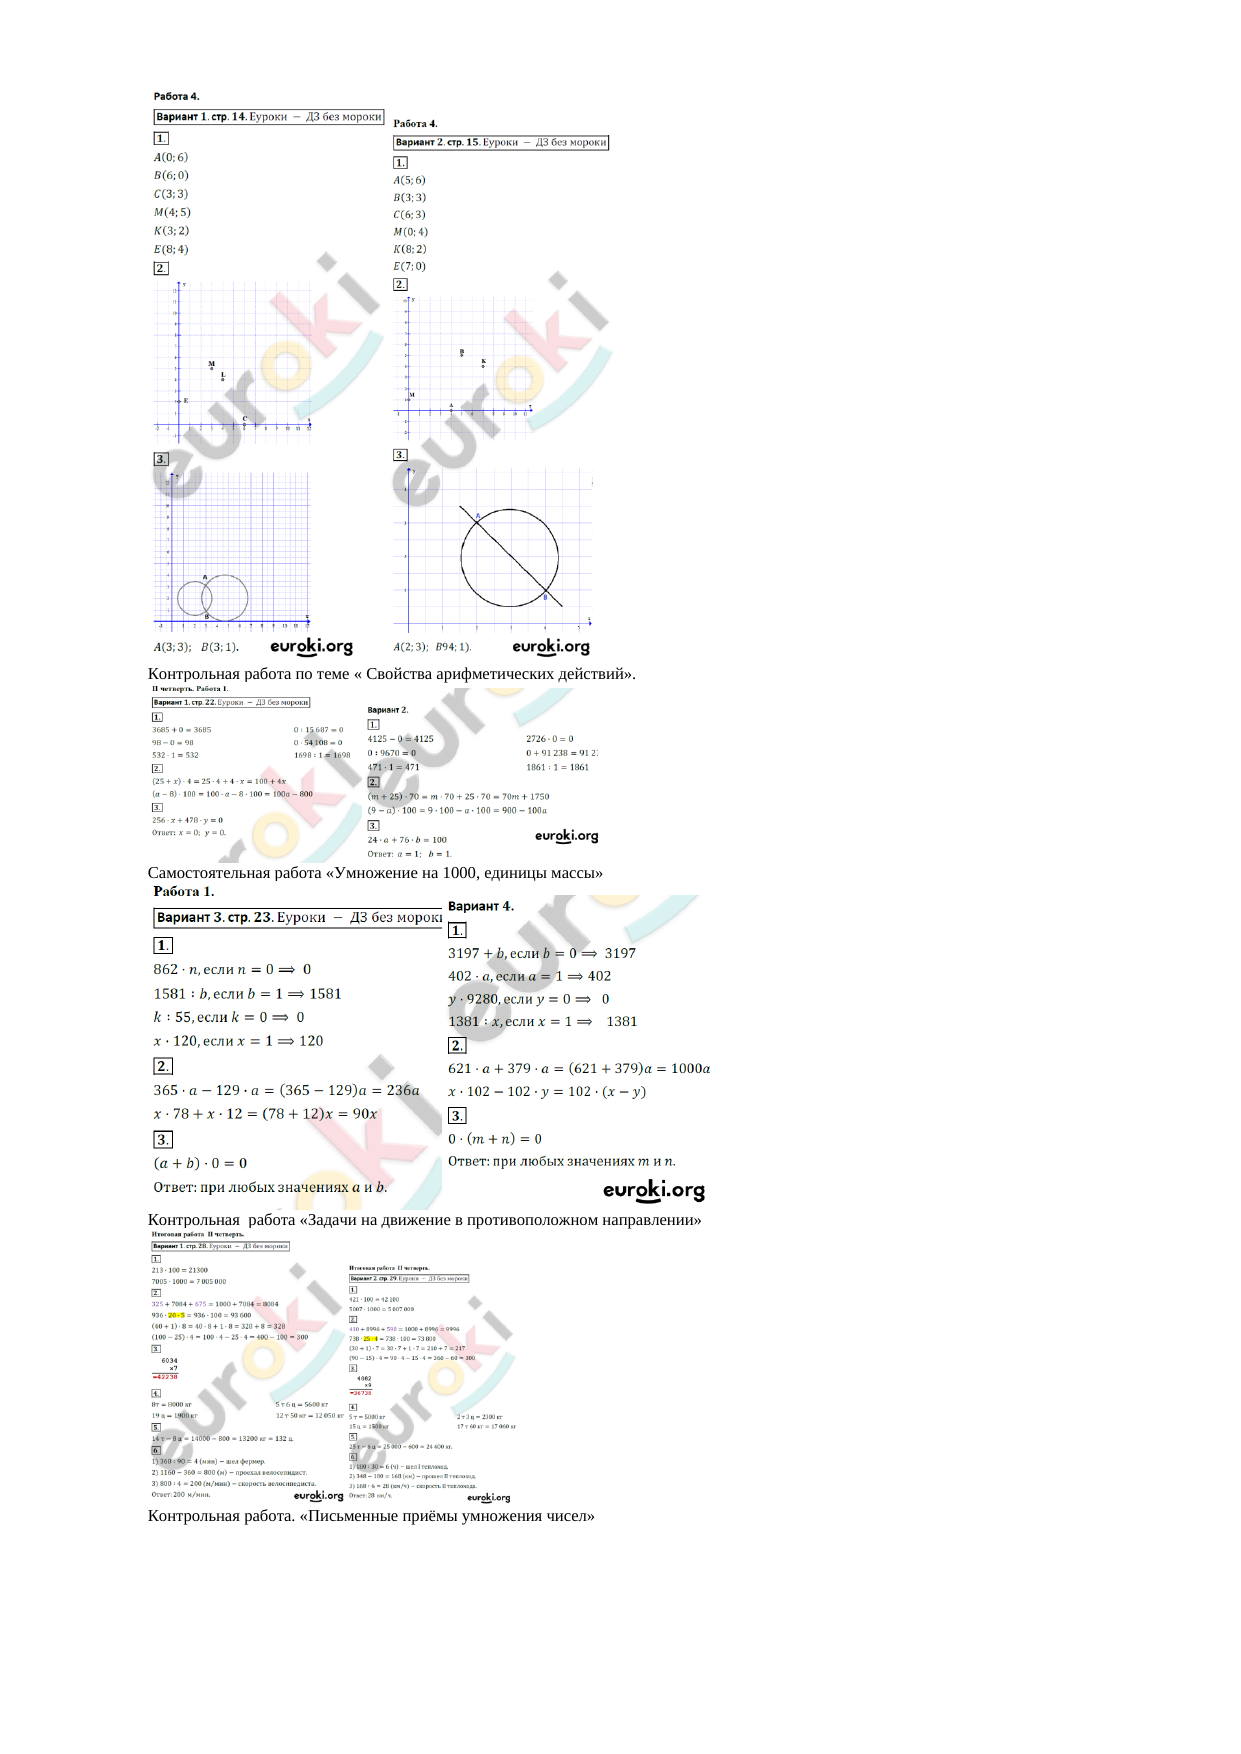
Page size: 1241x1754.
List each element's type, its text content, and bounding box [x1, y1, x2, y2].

picture [147, 88, 616, 664]
text Контрольная работа. «Письменные приёмы умножения чисел» [148, 1505, 1152, 1524]
picture [147, 881, 734, 1210]
picture [147, 1228, 518, 1506]
text Самостоятельная работа «Умножение на 1000, единицы массы» [148, 862, 1152, 882]
text Контрольная работа «Задачи на движение в противоположном направлении» [148, 1210, 1152, 1229]
text Контрольная работа по теме « Свойства арифметических действий». [148, 663, 1152, 683]
picture [147, 682, 599, 863]
